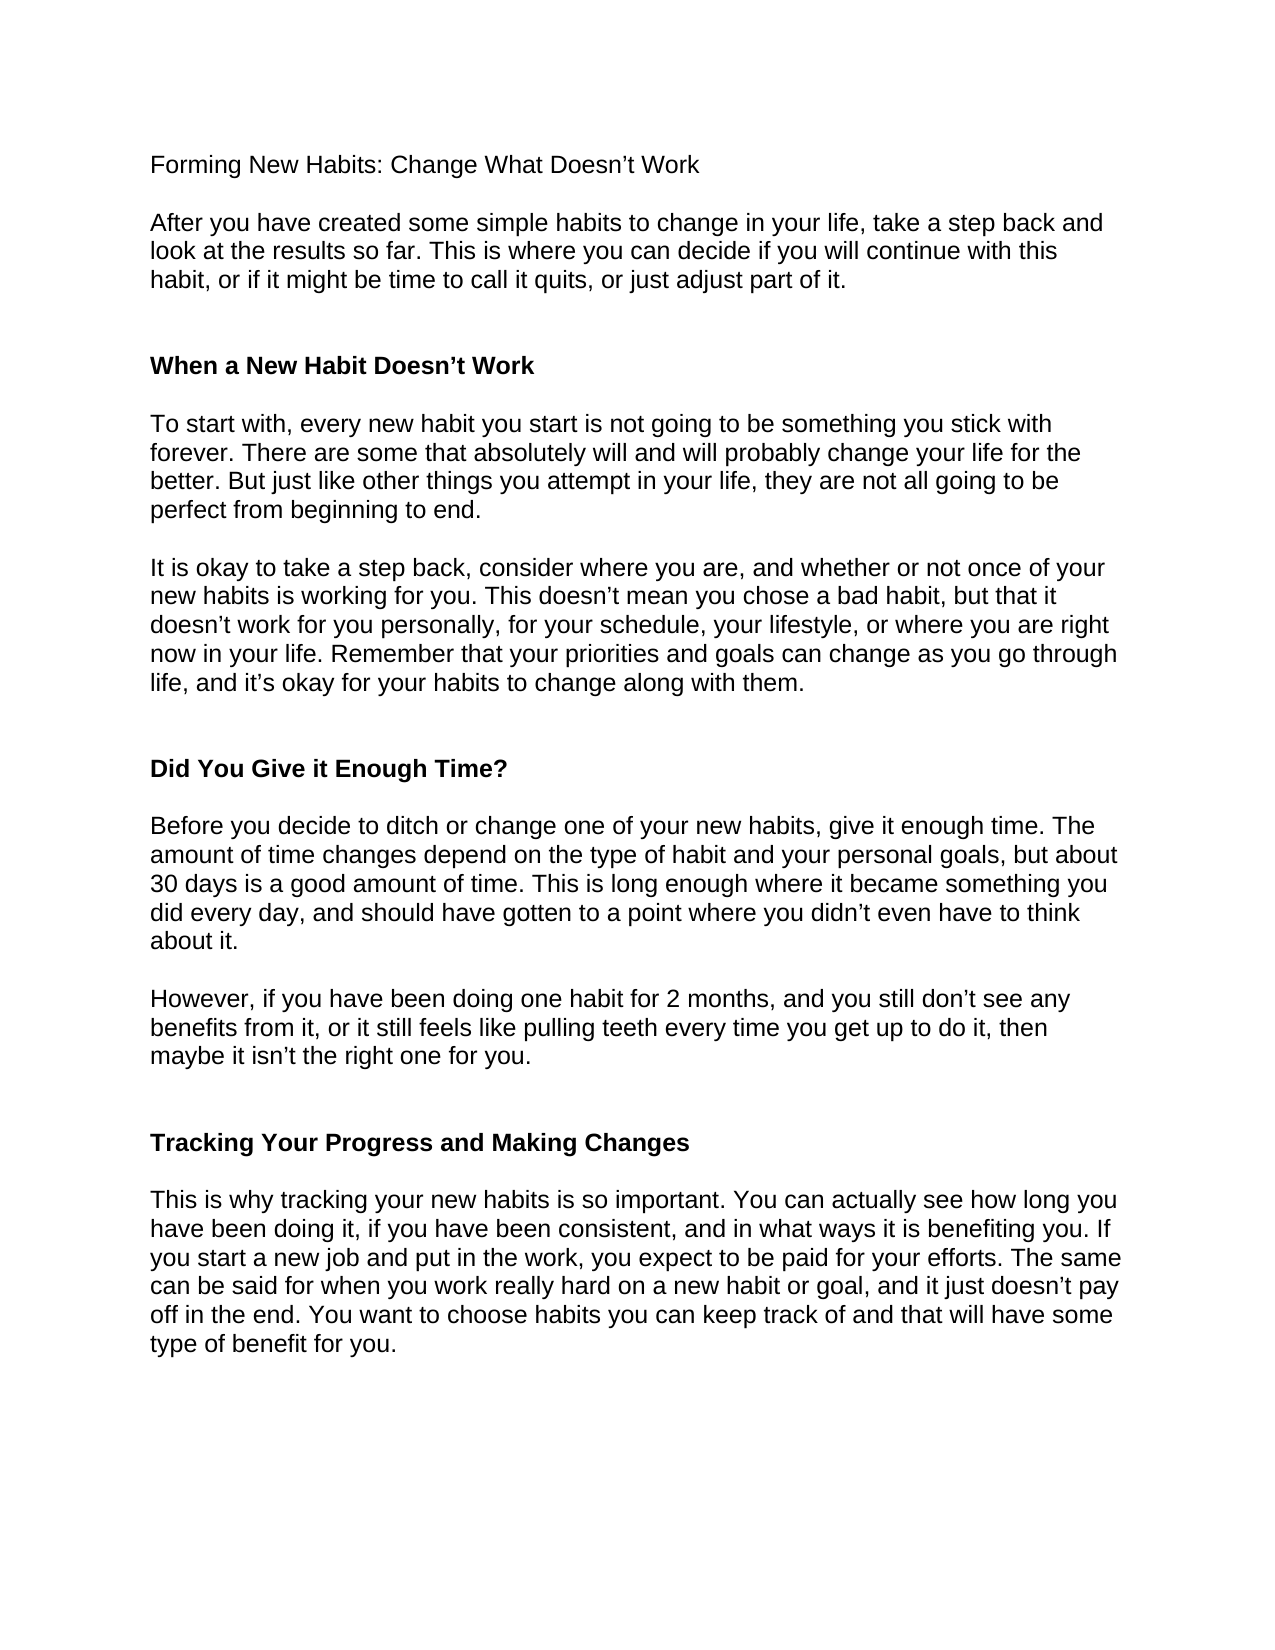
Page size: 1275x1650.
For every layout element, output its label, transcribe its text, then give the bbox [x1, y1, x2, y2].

text This is why tracking your new habits is so important. You can actually see how long you have been doing it, if you have been consistent, and in what ways it is benefiting you. If you start a new job and put in the work, you expect to be paid for your efforts. The same can be said for when you work really hard on a new habit or goal, and it just doesn’t pay off in the end. You want to choose habits you can keep track of and that will have some type of benefit for you. [150, 1185, 1125, 1357]
text It is okay to take a step back, consider where you are, and whether or not once of your new habits is working for you. This doesn’t mean you chose a bad habit, but that it doesn’t work for you personally, for your schedule, your lifestyle, or where you are right now in your life. Remember that your priorities and goals can change as you go through life, and it’s okay for your habits to change along with them. [150, 552, 1125, 696]
text After you have created some simple habits to change in your life, take a step back and look at the results so far. This is where you can decide if you will continue with this habit, or if it might be time to call it quits, or just adjust part of it. [150, 207, 1125, 294]
text Forming New Habits: Change What Doesn’t Work [150, 150, 1125, 179]
text Before you decide to ditch or change one of your new habits, give it enough time. The amount of time changes depend on the type of habit and your personal goals, but about 30 days is a good amount of time. This is long enough where it became something you did every day, and should have gotten to a point where you didn’t even have to think about it. [150, 811, 1125, 955]
text Did You Give it Enough Time? [150, 754, 1125, 782]
text When a New Habit Doesn’t Work [150, 351, 1125, 380]
text To start with, every new habit you start is not going to be something you stick with forever. There are some that absolutely will and will probably change your life for the better. But just like other things you attempt in your life, they are not all going to be perfect from beginning to end. [150, 409, 1125, 524]
text Tracking Your Progress and Making Changes [150, 1127, 1125, 1156]
text However, if you have been doing one habit for 2 months, and you still don’t see any benefits from it, or it still feels like pulling teeth every time you get up to do it, then maybe it isn’t the right one for you. [150, 984, 1125, 1070]
